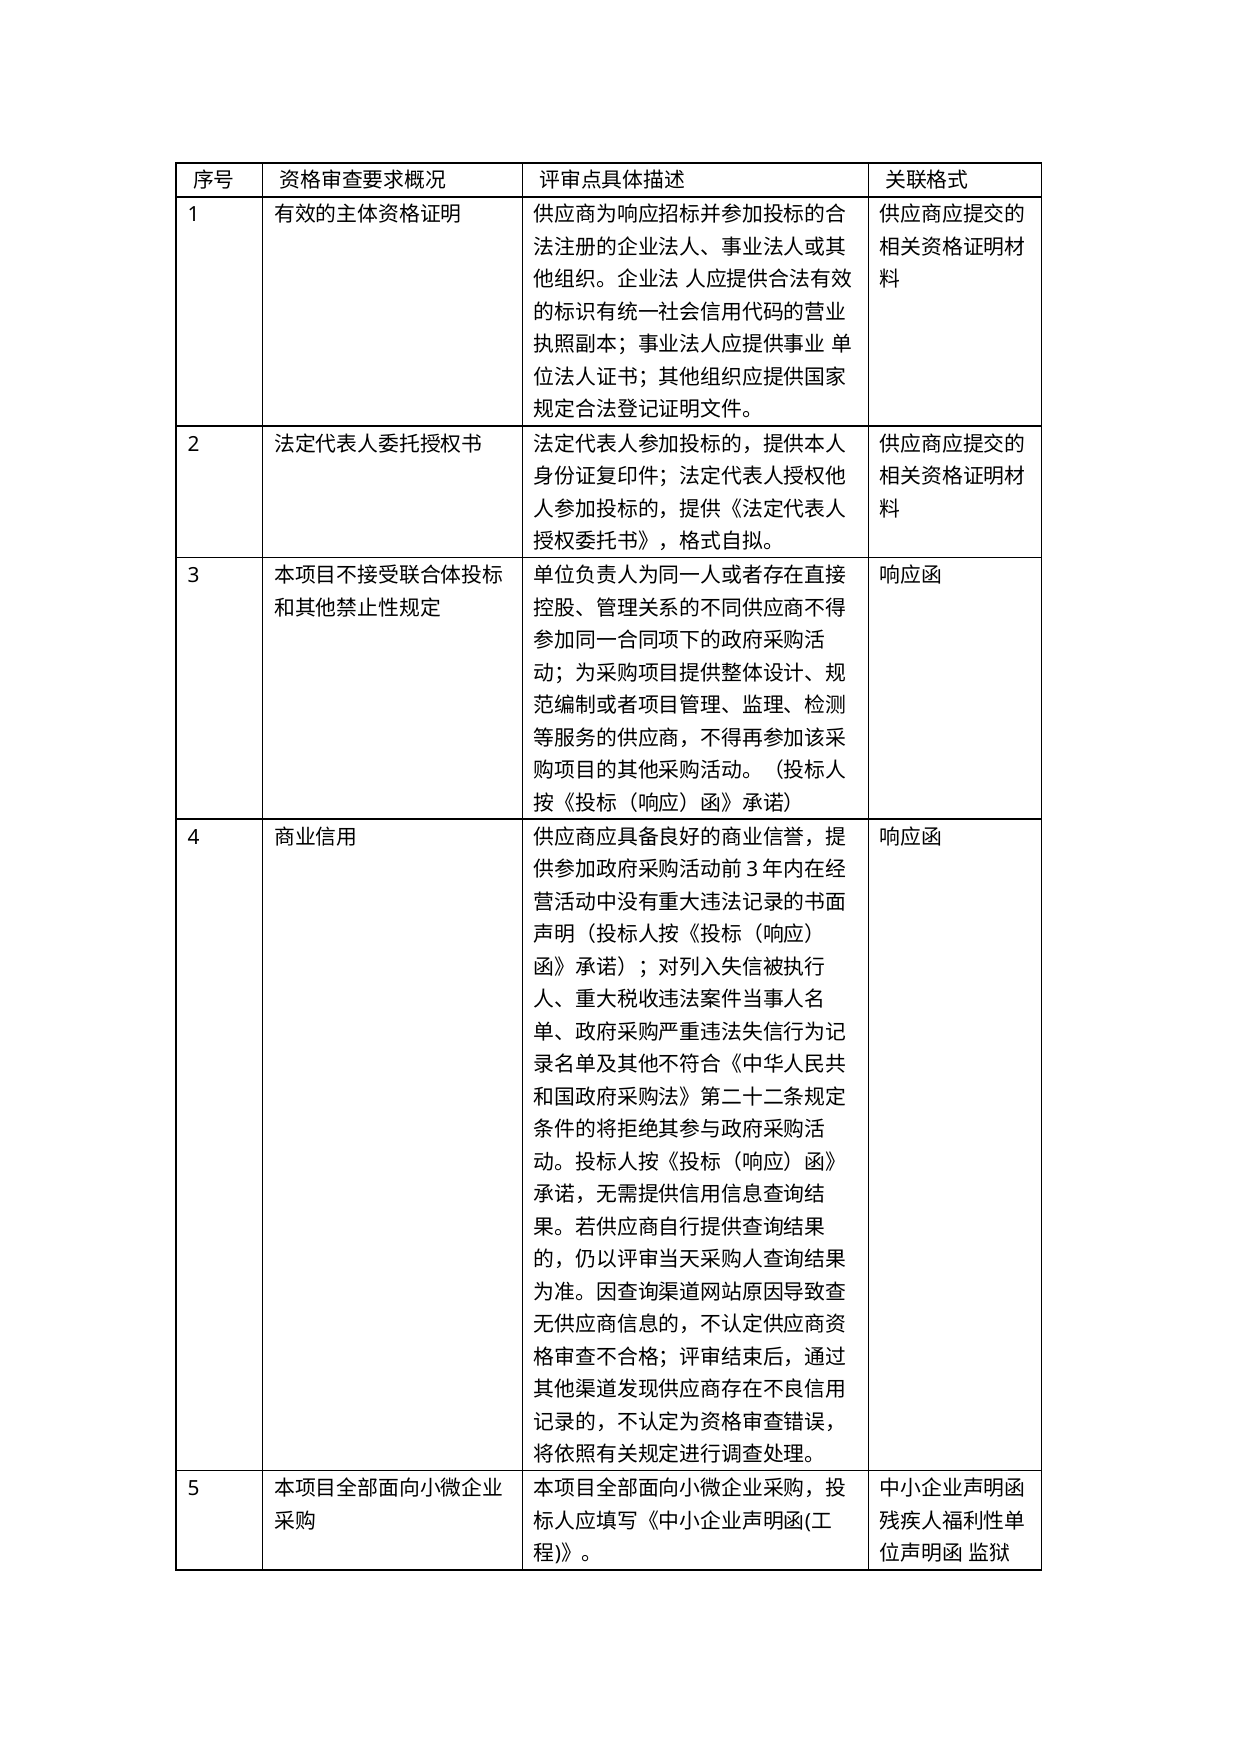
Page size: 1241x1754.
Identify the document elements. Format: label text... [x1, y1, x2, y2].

table_cell 供应商应具备良好的商业信誉，提供参加政府采购活动前3年内在经营活动中没有重大违法记录的书面声明（投标人按《投标（响应）函》承诺）；对列入失信被执行人、重大税收违法案件当事人名单、政府采购严重违法失信行为记录名单及其他不符合《中华人民共和国政府采购法》第二十二条规定条件的将拒绝其参与政府采购活动。投标人按《投标（响应）函》承诺，无需提供信用信息查询结果。若供应商自行提供查询结果的，仍以评审当天采购人查询结果为准。因查询渠道网站原因导致查无供应商信息的，不认定供应商资格审查不合格；评审结束后，通过其他渠道发现供应商存在不良信用记录的，不认定为资格审查错误，将依照有关规定进行调查处理。 [523, 820, 868, 1470]
table_cell 供应商应提交的相关资格证明材料 [869, 427, 1041, 557]
table_cell 本项目不接受联合体投标和其他禁止性规定 [263, 558, 522, 818]
table_cell 法定代表人参加投标的，提供本人身份证复印件；法定代表人授权他人参加投标的，提供《法定代表人授权委托书》，格式自拟。 [523, 427, 868, 557]
table_header 资格审查要求概况 [263, 164, 522, 196]
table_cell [523, 1471, 868, 1569]
table_cell 本项目全部面向小微企业采购 [263, 1471, 522, 1569]
table_cell 单位负责人为同一人或者存在直接控股、管理关系的不同供应商不得参加同一合同项下的政府采购活动；为采购项目提供整体设计、规范编制或者项目管理、监理、检测等服务的供应商，不得再参加该采购项目的其他采购活动。（投标人按《投标（响应）函》承诺） [523, 558, 868, 818]
table_cell 5 [177, 1471, 262, 1569]
table_cell 响应函 [869, 558, 1041, 818]
table_cell 4 [177, 820, 262, 1470]
table_cell 2 [177, 427, 262, 557]
table_cell 有效的主体资格证明 [263, 198, 522, 425]
table_header 序号 [177, 164, 262, 196]
table_cell 响应函 [869, 820, 1041, 1470]
table_cell 3 [177, 558, 262, 818]
table_cell 商业信用 [263, 820, 522, 1470]
table_cell 法定代表人委托授权书 [263, 427, 522, 557]
table_header 关联格式 [869, 164, 1041, 196]
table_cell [869, 1471, 1041, 1569]
table_header 评审点具体描述 [523, 164, 868, 196]
table_cell 1 [177, 198, 262, 425]
table_cell 供应商为响应招标并参加投标的合法注册的企业法人、事业法人或其他组织。企业法 人应提供合法有效的标识有统一社会信用代码的营业执照副本；事业法人应提供事业 单位法人证书；其他组织应提供国家规定合法登记证明文件。 [523, 198, 868, 425]
table_cell 供应商应提交的相关资格证明材料 [869, 198, 1041, 425]
